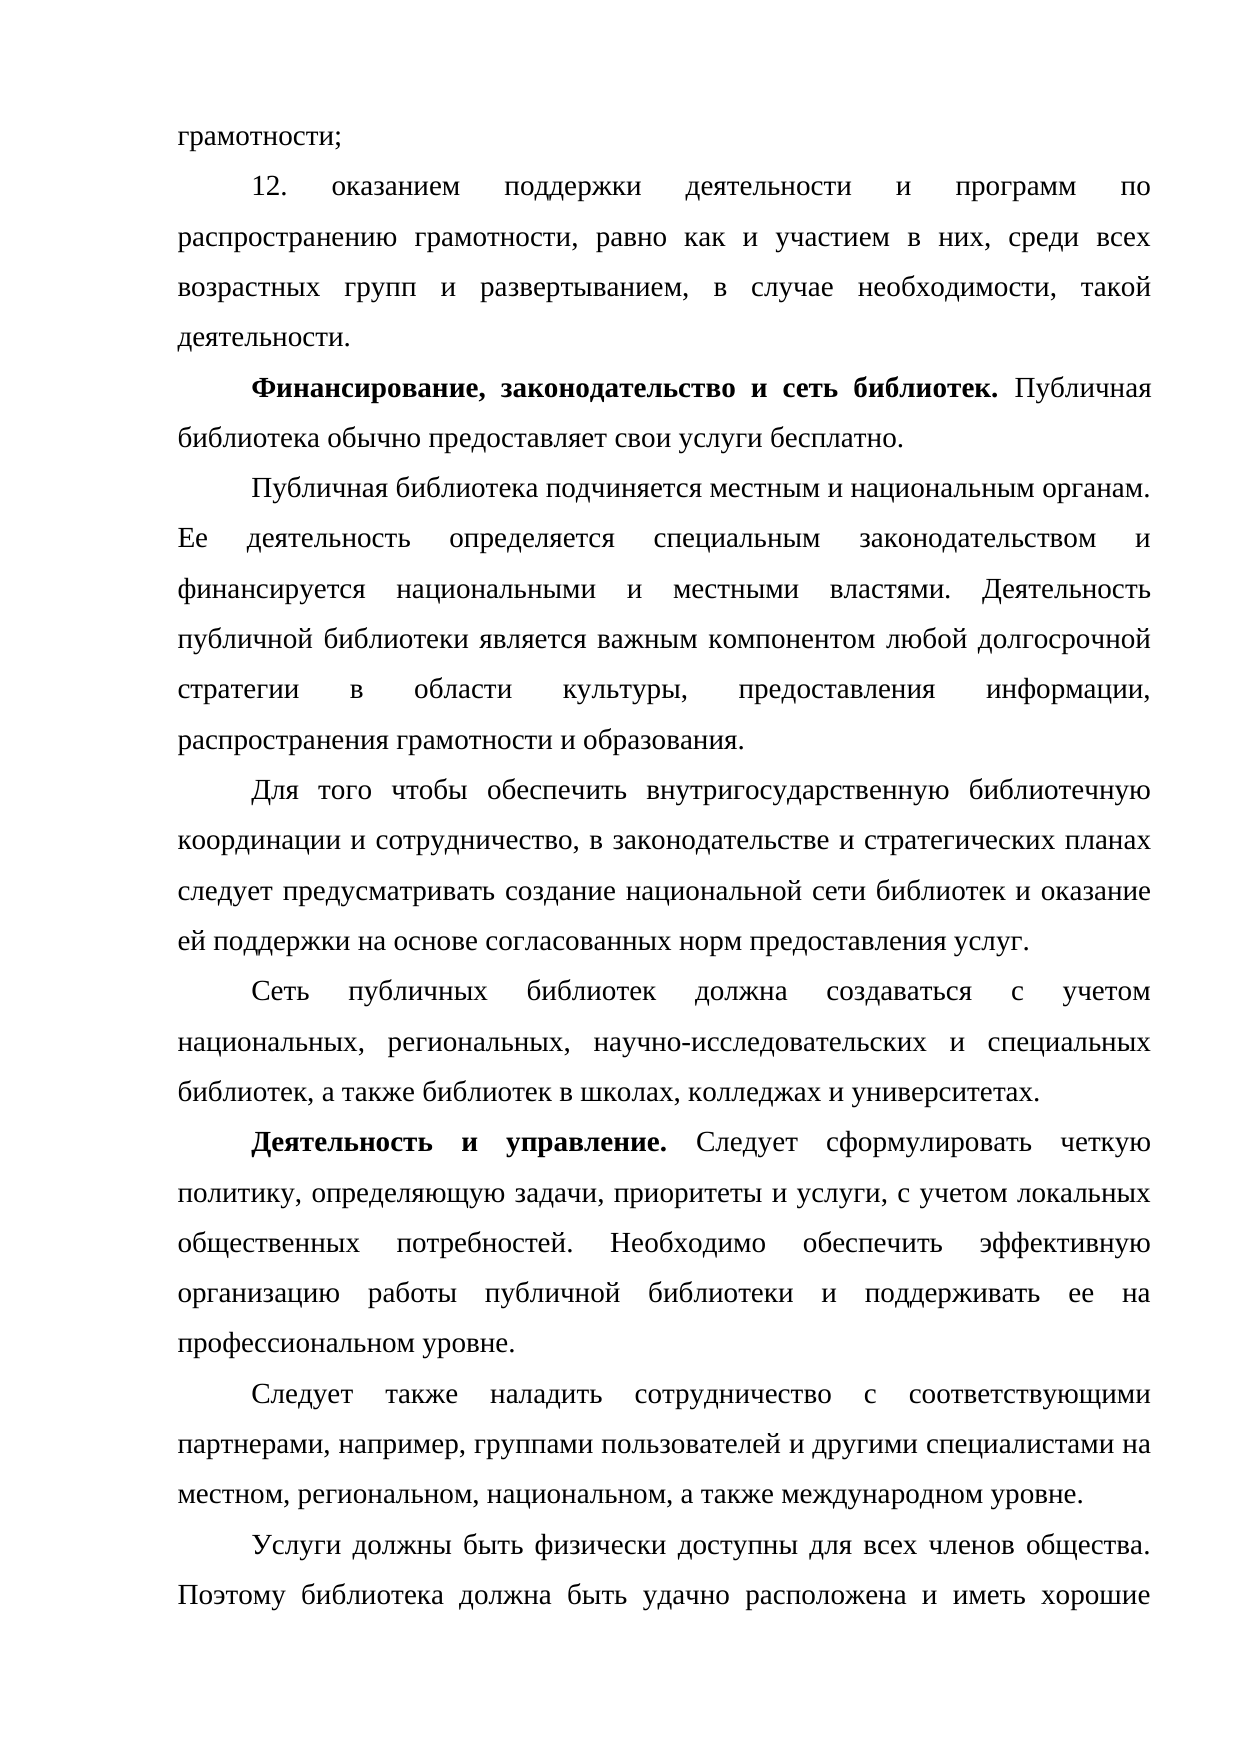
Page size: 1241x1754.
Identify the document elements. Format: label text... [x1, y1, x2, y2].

text Финансирование, законодательство и сеть библиотек. Публичная библиотека обычно предоставляет свои услуги бесплатно. [177, 370, 1152, 453]
text Сеть публичных библиотек должна создаваться с учетом национальных, региональных, научно-исследовательских и специальных библиотек, а также библиотек в школах, колледжах и университетах. [177, 973, 1152, 1108]
text 12. оказанием поддержки деятельности и программ по распространению грамотности, равно как и участием в них, среди всех возрастных групп и развертыванием, в случае необходимости, такой деятельности. [177, 168, 1152, 353]
text Для того чтобы обеспечить внутригосударственную библиотечную координации и сотрудничество, в законодательстве и стратегических планах следует предусматривать создание национальной сети библиотек и оказание ей поддержки на основе согласованных норм предоставления услуг. [177, 772, 1152, 957]
text Следует также наладить сотрудничество с соответствующими партнерами, например, группами пользователей и другими специалистами на местном, региональном, национальном, а также международном уровне. [177, 1376, 1152, 1510]
text Публичная библиотека подчиняется местным и национальным органам. Ее деятельность определяется специальным законодательством и финансируется национальными и местными властями. Деятельность публичной библиотеки является важным компонентом любой долгосрочной стратегии в области культуры, предоставления информации, распространения грамотности и образования. [177, 470, 1152, 755]
text Деятельность и управление. Следует сформулировать четкую политику, определяющую задачи, приоритеты и услуги, с учетом локальных общественных потребностей. Необходимо обеспечить эффективную организацию работы публичной библиотеки и поддерживать ее на профессиональном уровне. [177, 1124, 1152, 1359]
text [177, 1527, 1152, 1611]
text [177, 118, 1152, 152]
